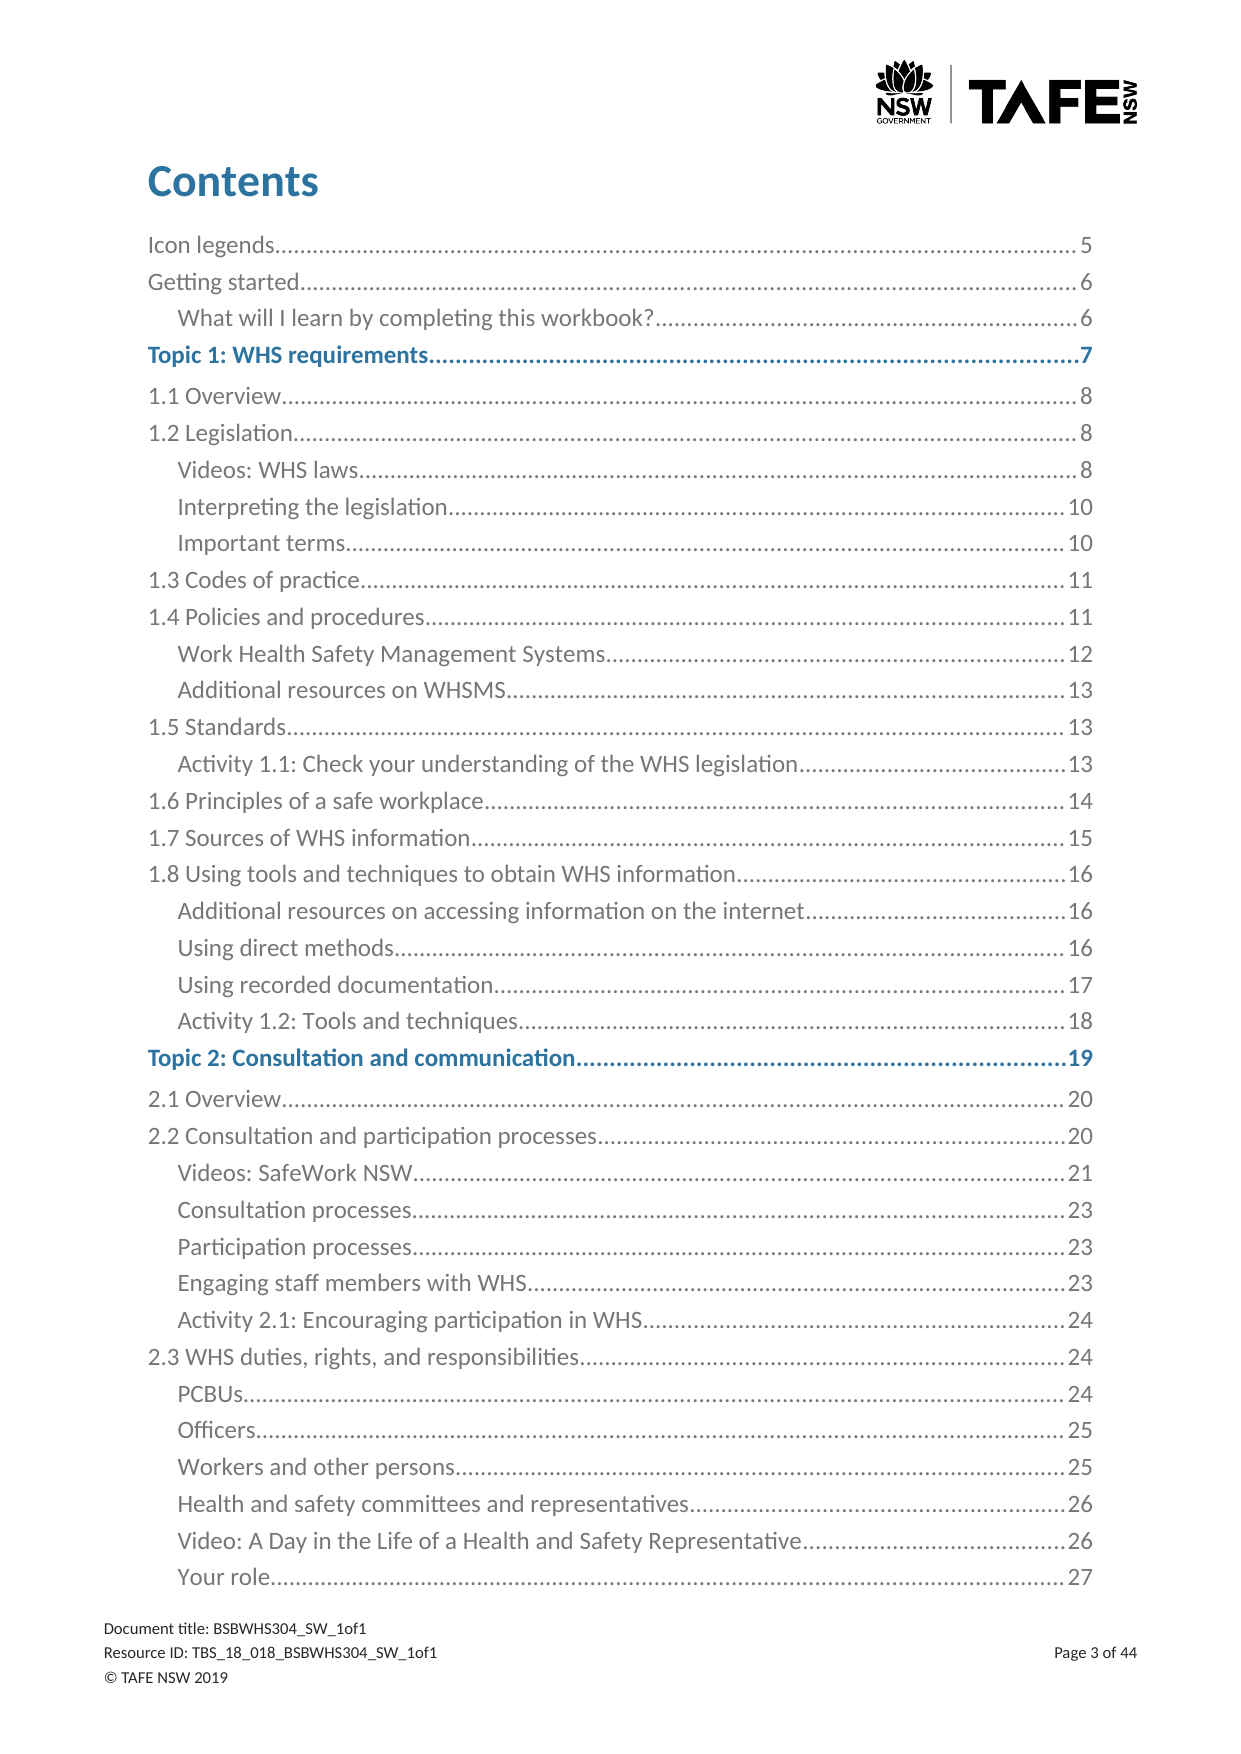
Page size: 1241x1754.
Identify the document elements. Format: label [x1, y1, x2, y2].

picture [875, 59, 1137, 125]
